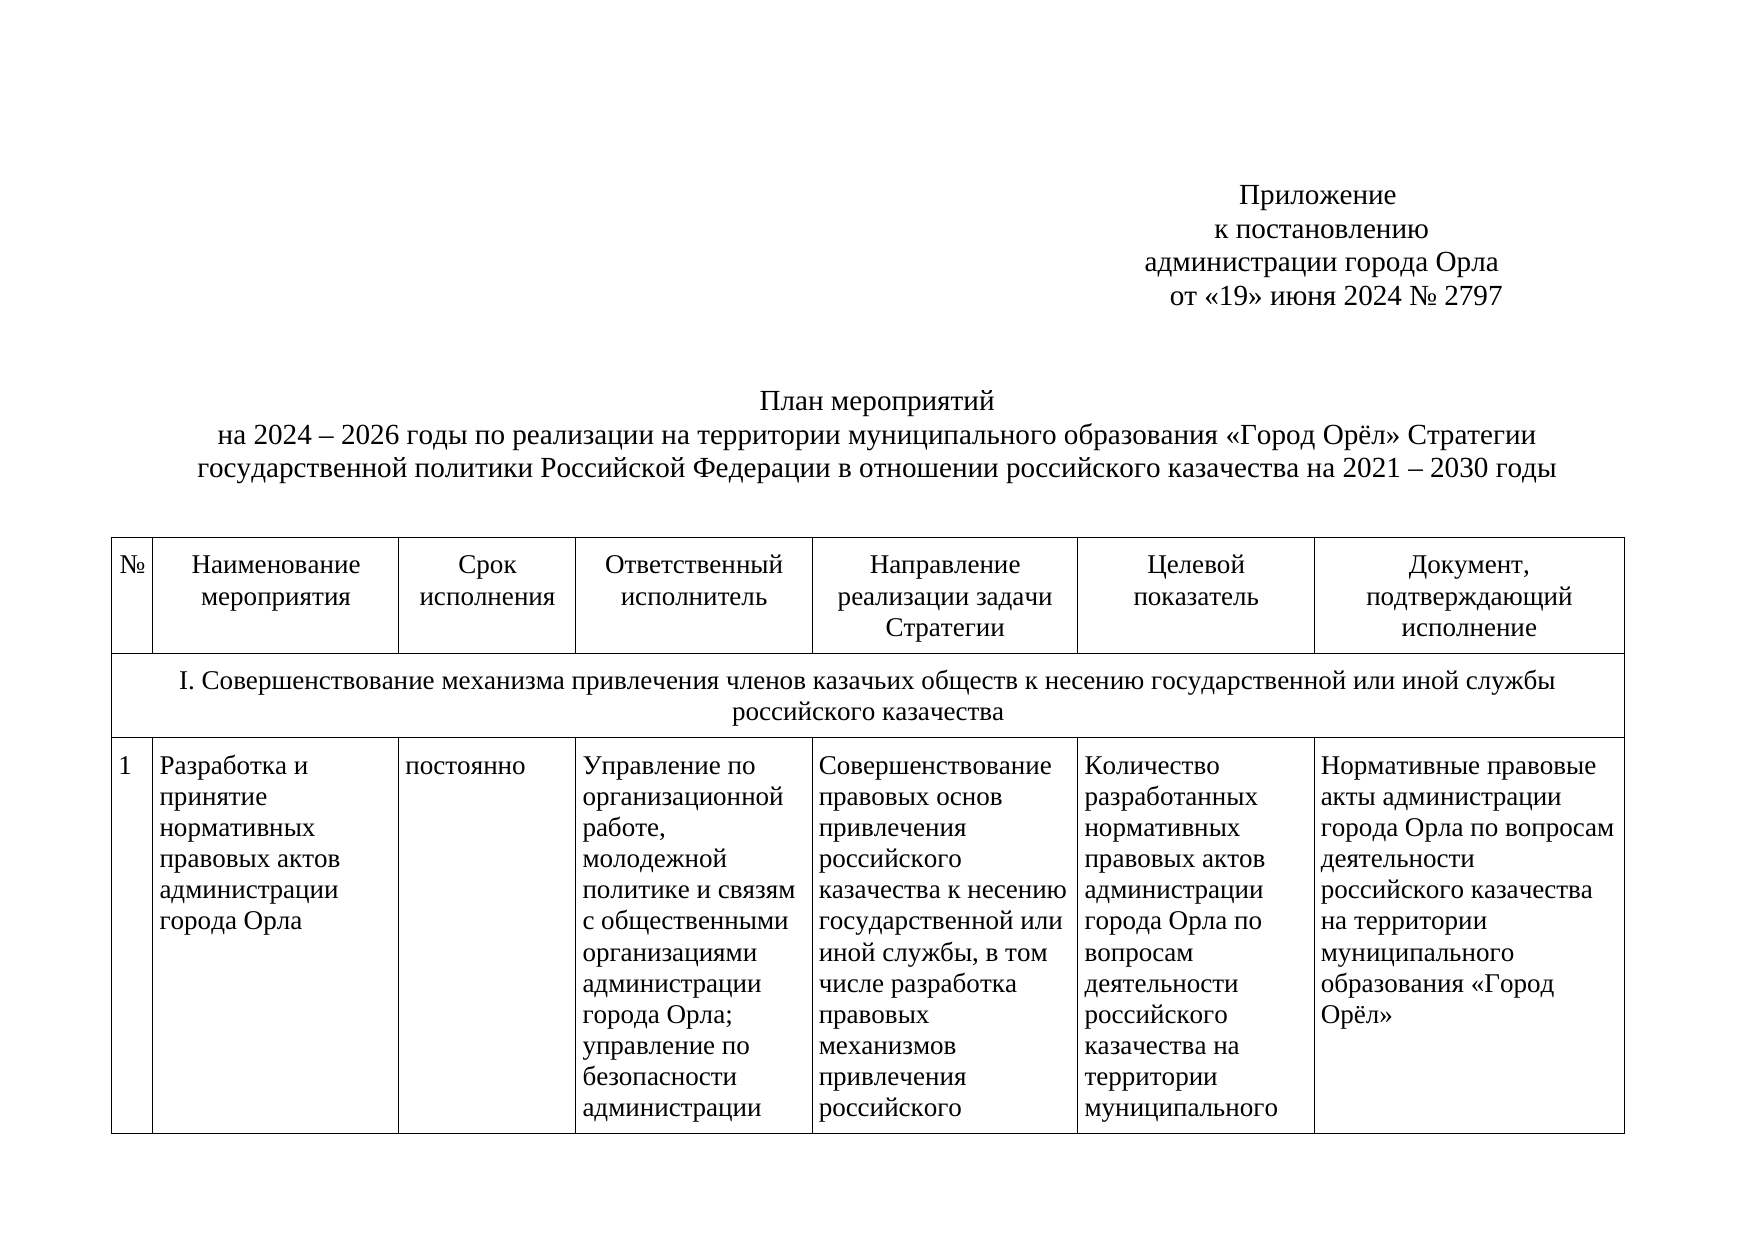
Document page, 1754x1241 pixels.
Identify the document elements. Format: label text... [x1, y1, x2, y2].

text Приложение к постановлению администрации города Орла [1007, 177, 1636, 278]
table_cell постоянно [399, 738, 575, 1133]
text на 2024 – 2026 годы по реализации на территории муниципального образования «Город Орёл» Стратегии государственной политики Российской Федерации в отношении российского казачества на 2021 – 2030 годы [118, 417, 1636, 484]
table_header Срок исполнения [399, 538, 575, 652]
table_header Целевой показатель [1078, 538, 1314, 652]
table_header Документ, подтверждающий исполнение [1315, 538, 1624, 652]
text План мероприятий [118, 383, 1636, 417]
table_header № [112, 538, 152, 652]
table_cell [153, 738, 398, 1133]
table_cell I. Совершенствование механизма привлечения членов казачьих обществ к несению государственной или иной службы российского казачества [112, 654, 1624, 737]
text от «19» июня 2024 № 2797 [1007, 278, 1636, 311]
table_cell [813, 738, 1077, 1133]
table_cell 1 [112, 738, 152, 1133]
table_header Наименование мероприятия [153, 538, 398, 652]
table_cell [1315, 738, 1624, 1133]
table_header Ответственный исполнитель [576, 538, 812, 652]
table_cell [1078, 738, 1314, 1133]
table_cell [576, 738, 812, 1133]
table_header Направление реализации задачи Стратегии [813, 538, 1077, 652]
